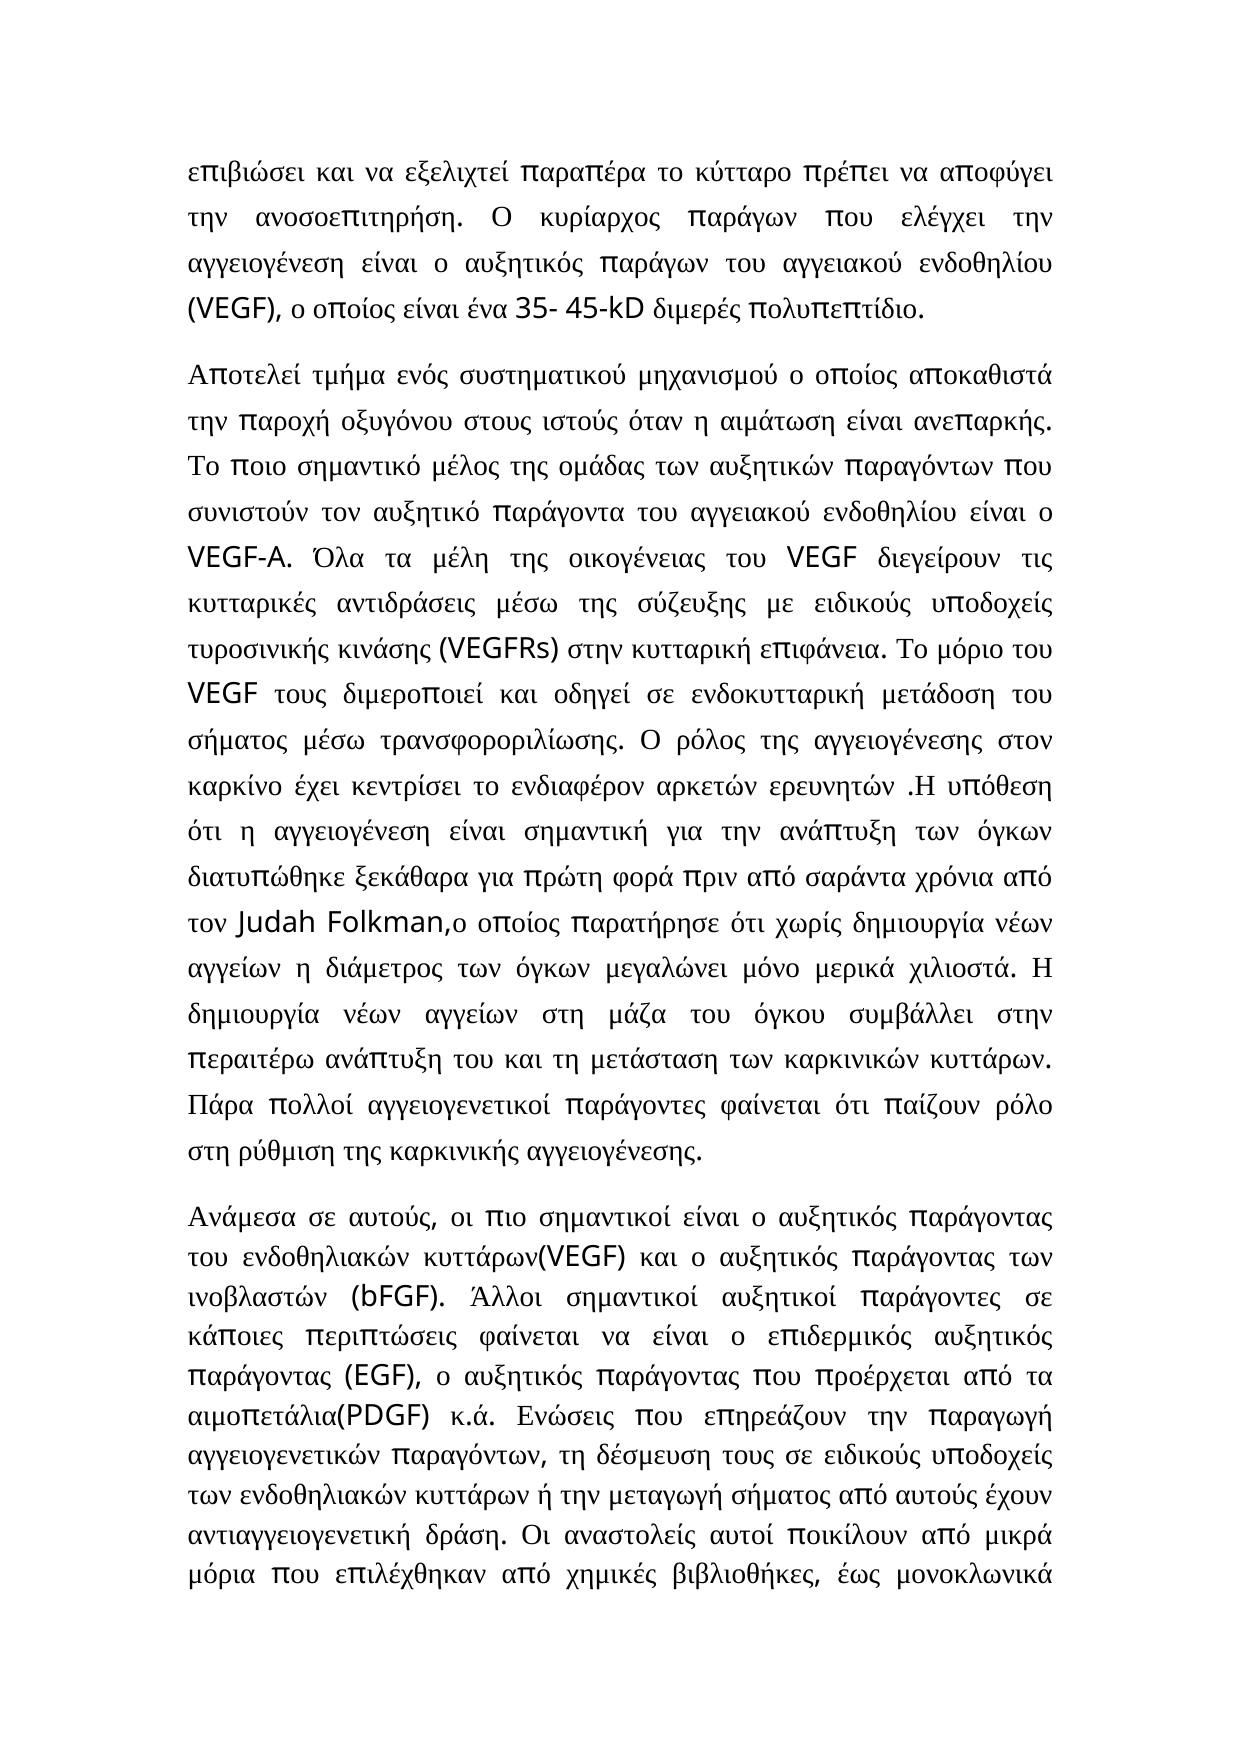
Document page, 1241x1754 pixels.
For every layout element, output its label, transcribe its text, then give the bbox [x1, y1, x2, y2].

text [187, 1195, 1053, 1592]
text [187, 150, 1053, 327]
text Αποτελεί τμήμα ενός συστηματικού μηχανισμού ο οποίος αποκαθιστά την παροχή οξυγόνου στους ιστούς όταν η αιμάτωση είναι ανεπαρκής. Το ποιο σημαντικό μέλος της ομάδας των αυξητικών παραγόντων που συνιστούν τον αυξητικό παράγοντα του αγγειακού ενδοθηλίου είναι ο VEGF-A. Όλα τα μέλη της οικογένειας του VEGF διεγείρουν τις κυτταρικές αντιδράσεις μέσω της σύζευξης με ειδικούς υποδοχείς τυροσινικής κινάσης (VEGFRs) στην κυτταρική επιφάνεια. Το μόριο του VEGF τους διμεροποιεί και οδηγεί σε ενδοκυτταρική μετάδοση του σήματος μέσω τρανσφοροριλίωσης. Ο ρόλος της αγγειογένεσης στον καρκίνο έχει κεντρίσει το ενδιαφέρον αρκετών ερευνητών .Η υπόθεση ότι η αγγειογένεση είναι σημαντική για την ανάπτυξη των όγκων διατυπώθηκε ξεκάθαρα για πρώτη φορά πριν από σαράντα χρόνια από τον Judah Folkman,ο οποίος παρατήρησε ότι χωρίς δημιουργία νέων αγγείων η διάμετρος των όγκων μεγαλώνει μόνο μερικά χιλιοστά. Η δημιουργία νέων αγγείων στη μάζα του όγκου συμβάλλει στην περαιτέρω ανάπτυξη του και τη μετάσταση των καρκινικών κυττάρων. Πάρα πολλοί αγγειογενετικοί παράγοντες φαίνεται ότι παίζουν ρόλο στη ρύθμιση της καρκινικής αγγειογένεσης. [187, 353, 1053, 1169]
